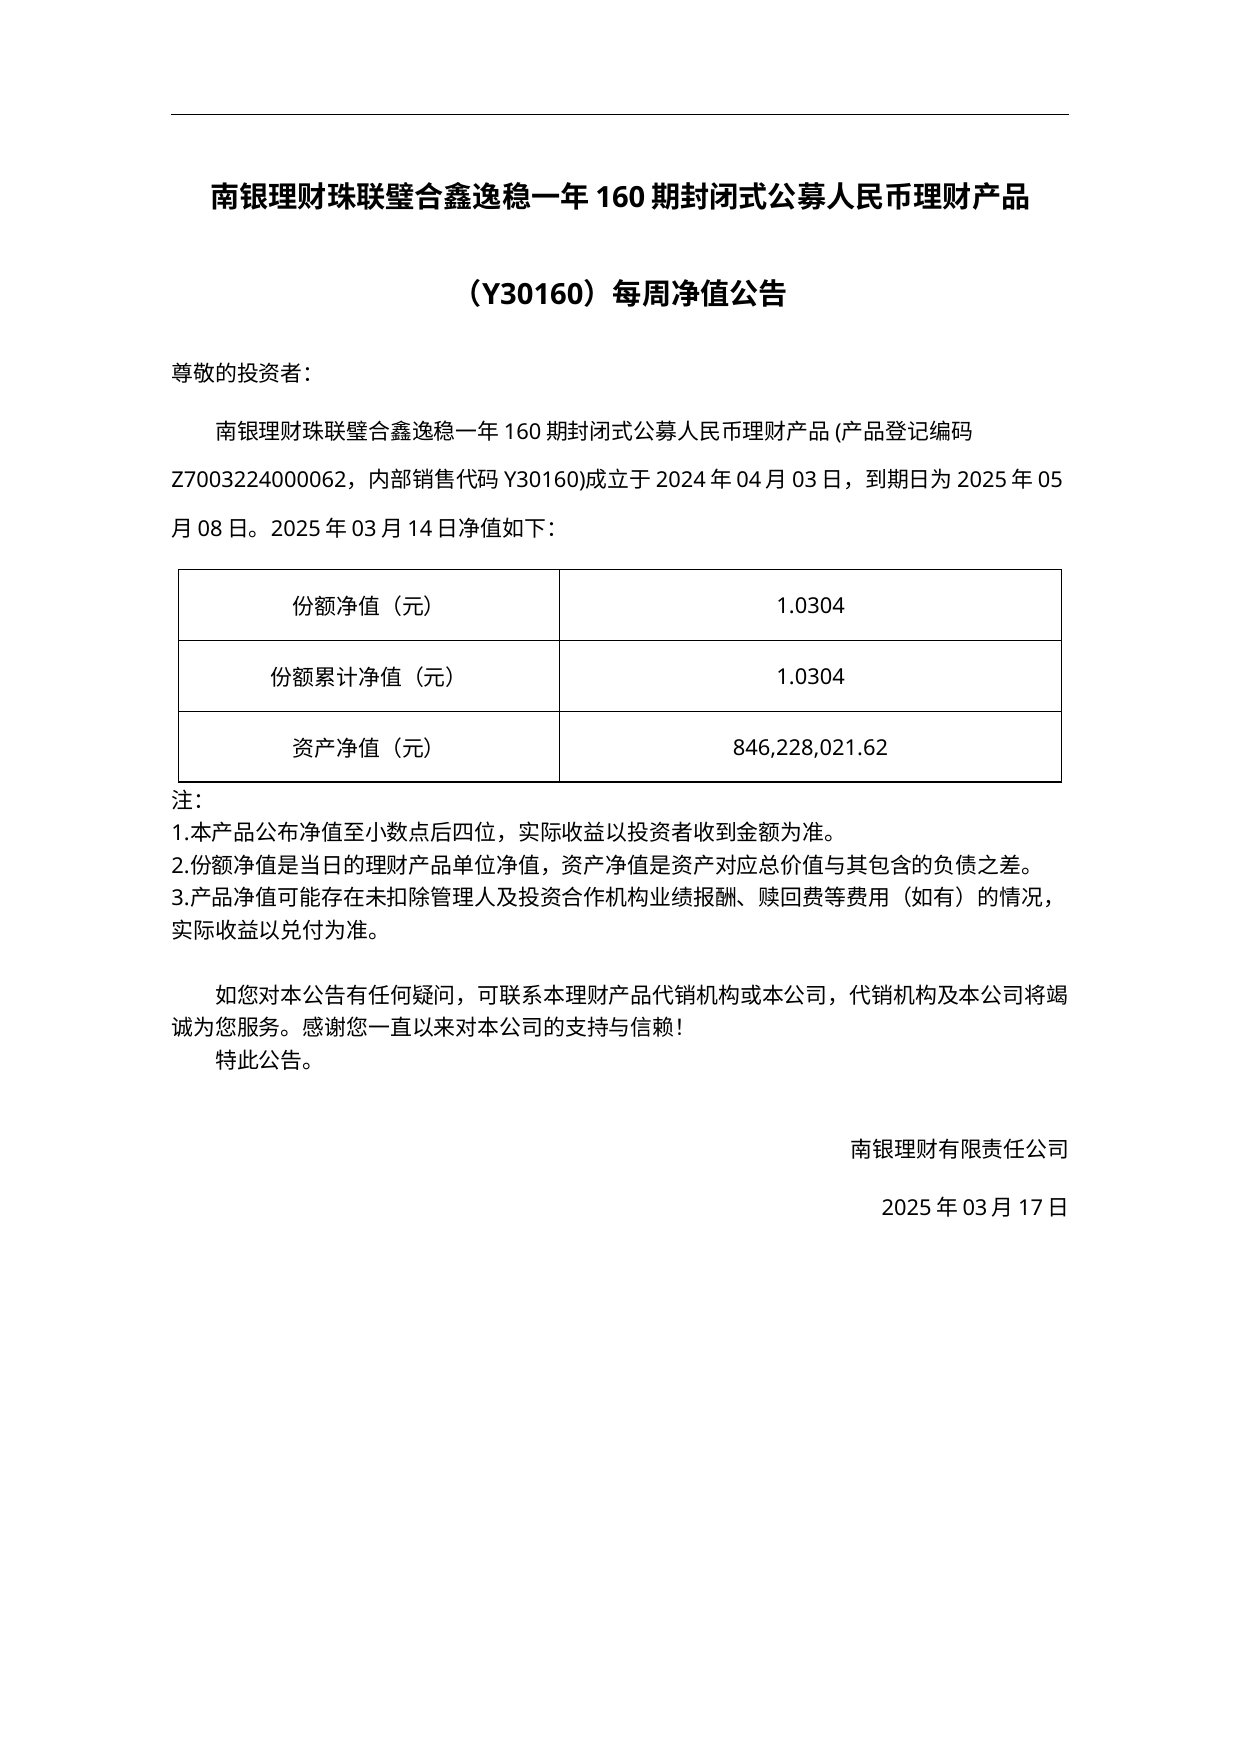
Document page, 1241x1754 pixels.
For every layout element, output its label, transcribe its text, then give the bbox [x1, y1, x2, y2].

text 2025年03月17日 [171, 1190, 1069, 1222]
text 2.份额净值是当日的理财产品单位净值，资产净值是资产对应总价值与其包含的负债之差。 [171, 847, 1069, 880]
text 3.产品净值可能存在未扣除管理人及投资合作机构业绩报酬、赎回费等费用（如有）的情况，实际收益以兑付为准。 [171, 880, 1069, 945]
text 南银理财有限责任公司 [171, 1132, 1069, 1164]
text 南银理财珠联璧合鑫逸稳一年160期封闭式公募人民币理财产品 (产品登记编码Z7003224000062，内部销售代码Y30160)成立于2024年04月03日，到期日为2025年05月08日。2025年03月14日净值如下： [171, 413, 1069, 543]
table_cell 资产净值（元） [179, 712, 559, 781]
table_cell 1.0304 [560, 641, 1061, 711]
table_header 份额净值（元） [179, 570, 559, 640]
text 注： [171, 782, 1069, 815]
table_cell 份额累计净值（元） [179, 641, 559, 711]
table_cell 846,228,021.62 [560, 712, 1061, 781]
text 1.本产品公布净值至小数点后四位，实际收益以投资者收到金额为准。 [171, 815, 1069, 847]
table_header 1.0304 [560, 570, 1061, 640]
text 尊敬的投资者： [171, 355, 1069, 388]
text 特此公告。 [171, 1042, 1069, 1075]
text 如您对本公告有任何疑问，可联系本理财产品代销机构或本公司，代销机构及本公司将竭诚为您服务。感谢您一直以来对本公司的支持与信赖！ [171, 977, 1069, 1042]
text 南银理财珠联璧合鑫逸稳一年160期封闭式公募人民币理财产品（Y30160）每周净值公告 [171, 162, 1069, 324]
